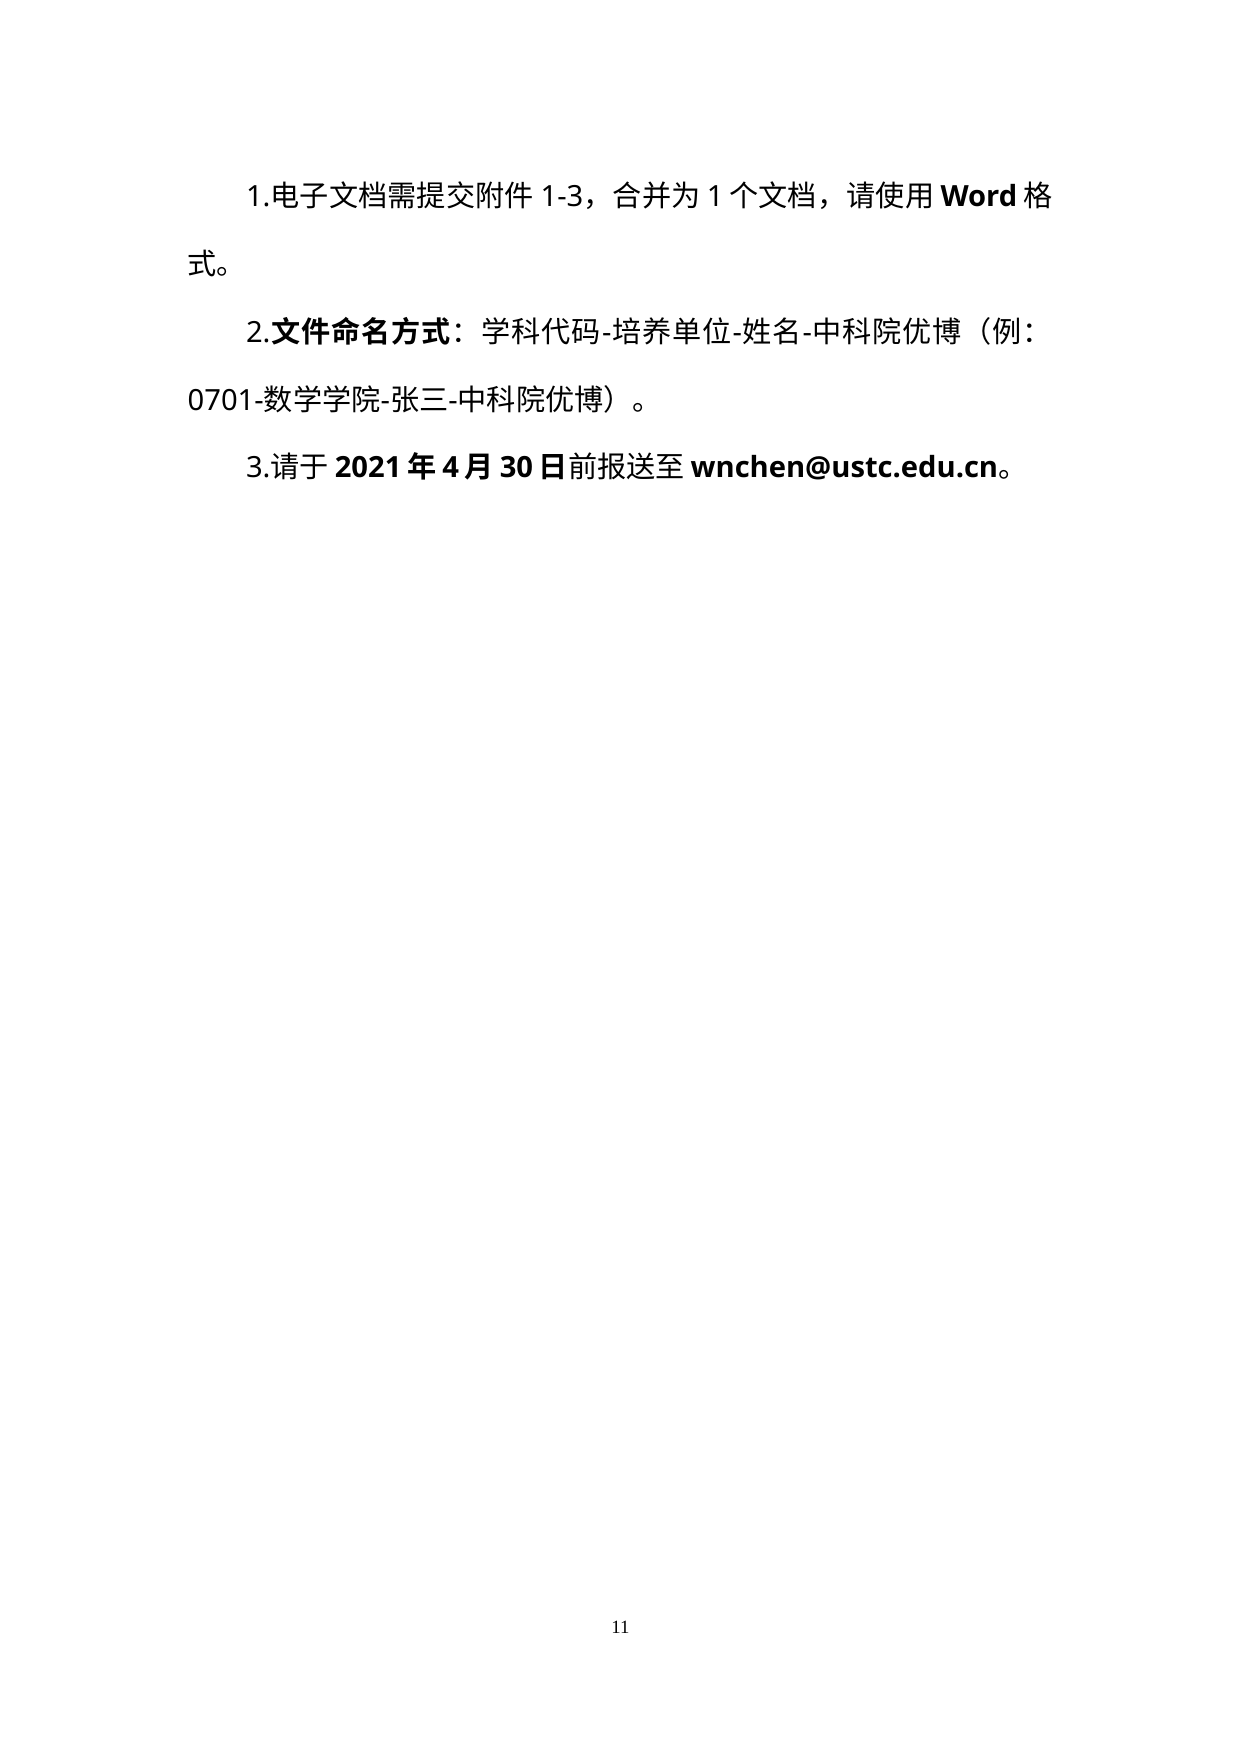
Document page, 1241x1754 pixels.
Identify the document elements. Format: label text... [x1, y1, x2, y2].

text 3.请于2021年4月30日前报送至wnchen@ustc.edu.cn。 [187, 431, 1053, 499]
text 2.文件命名方式：学科代码-培养单位-姓名-中科院优博（例：0701-数学学院-张三-中科院优博）。 [187, 296, 1053, 431]
text 1.电子文档需提交附件1-3，合并为1个文档，请使用Word格式。 [187, 160, 1053, 296]
